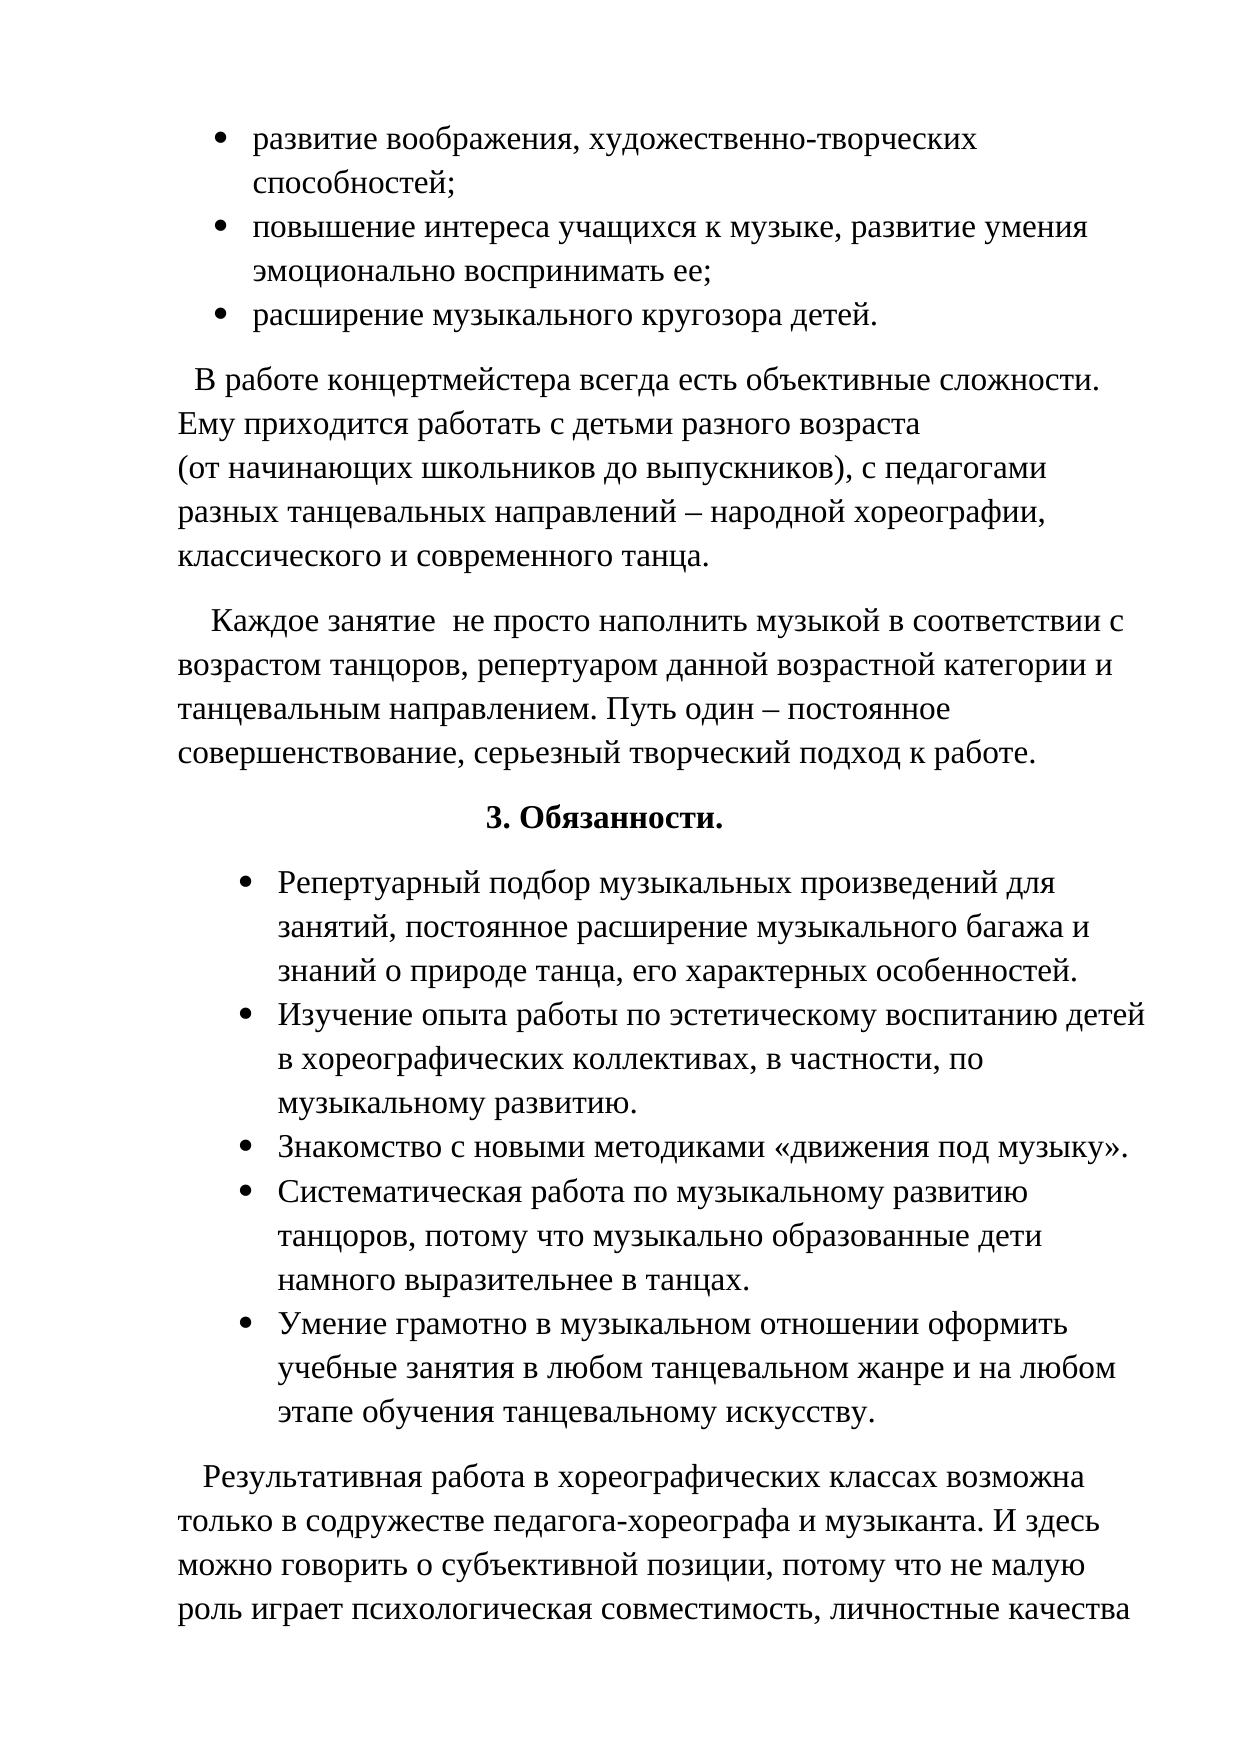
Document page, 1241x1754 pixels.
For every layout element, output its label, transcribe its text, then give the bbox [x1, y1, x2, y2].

text В работе концертмейстера всегда есть объективные сложности. Ему приходится работать с детьми разного возраста (от начинающих школьников до выпускников), с педагогами разных танцевальных направлений – народной хореографии, классического и современного танца. [177, 359, 1152, 574]
list повышение интереса учащихся к музыке, развитие умения эмоционально воспринимать ее; [215, 206, 1152, 289]
text Каждое занятие не просто наполнить музыкой в соответствии с возрастом танцоров, репертуаром данной возрастной категории и танцевальным направлением. Путь один – постоянное совершенствование, серьезный творческий подход к работе. [177, 600, 1152, 771]
text 3. Обязанности. [177, 797, 1152, 836]
list расширение музыкального кругозора детей. [215, 294, 1152, 333]
list Изучение опыта работы по эстетическому воспитанию детей в хореографических коллективах, в частности, по музыкальному развитию. [240, 994, 1152, 1121]
list Умение грамотно в музыкальном отношении оформить учебные занятия в любом танцевальном жанре и на любом этапе обучения танцевальному искусству. [240, 1303, 1152, 1429]
list развитие воображения, художественно-творческих способностей; [215, 118, 1152, 201]
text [177, 1456, 1152, 1627]
list Систематическая работа по музыкальному развитию танцоров, потому что музыкально образованные дети намного выразительнее в танцах. [240, 1171, 1152, 1297]
list Знакомство с новыми методиками «движения под музыку». [240, 1127, 1152, 1165]
list Репертуарный подбор музыкальных произведений для занятий, постоянное расширение музыкального багажа и знаний о природе танца, его характерных особенностей. [240, 862, 1152, 989]
